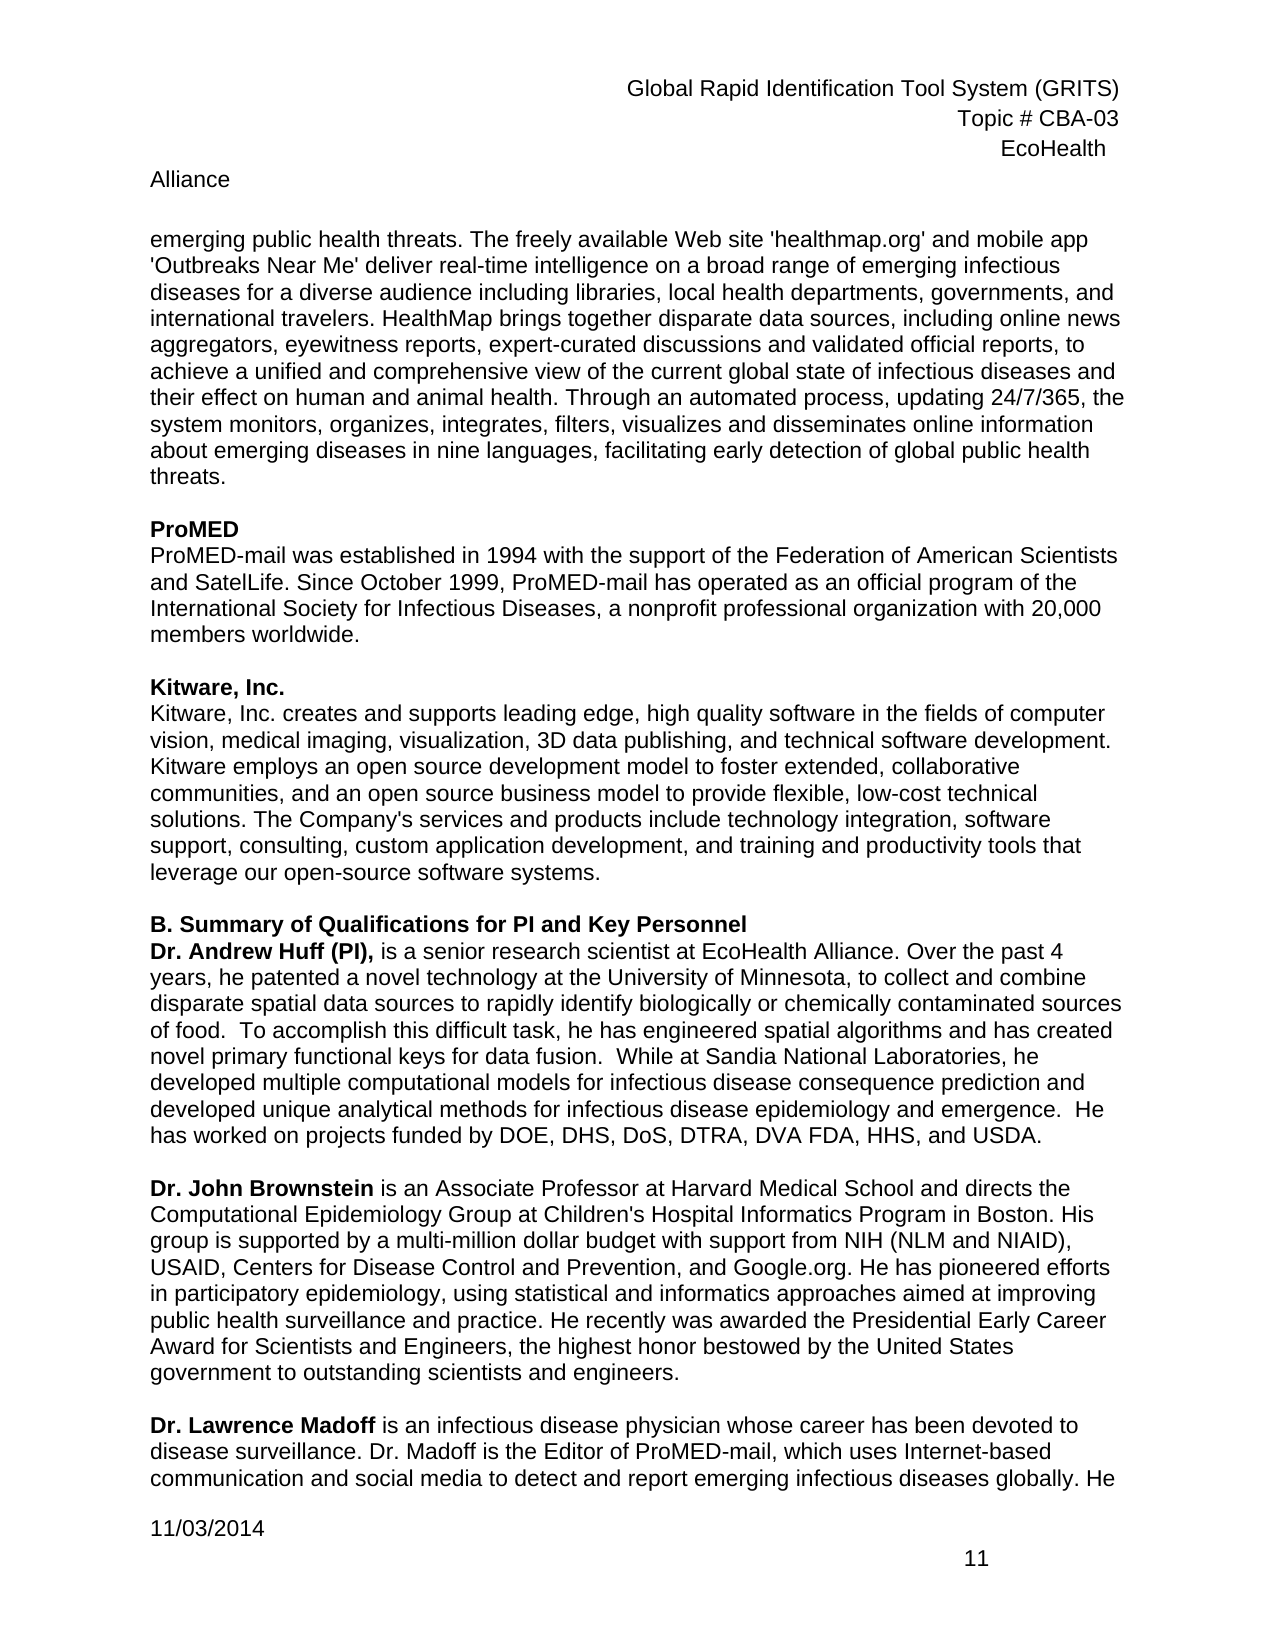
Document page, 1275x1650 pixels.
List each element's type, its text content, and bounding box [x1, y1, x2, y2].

text Kitware, Inc. [150, 674, 1125, 700]
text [150, 226, 1125, 489]
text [150, 1412, 1125, 1491]
text ProMED [150, 516, 1125, 542]
text Dr. Andrew Huff (PI), is a senior research scientist at EcoHealth Alliance. Over the past 4 years, he patented a novel technology at the University of Minnesota, to collect and combine disparate spatial data sources to rapidly identify biologically or chemically contaminated sources of food. To accomplish this difficult task, he has engineered spatial algorithms and has created novel primary functional keys for data fusion. While at Sandia National Laboratories, he developed multiple computational models for infectious disease consequence prediction and developed unique analytical methods for infectious disease epidemiology and emergence. He has worked on projects funded by DOE, DHS, DoS, DTRA, DVA FDA, HHS, and USDA. [150, 938, 1125, 1148]
text B. Summary of Qualifications for PI and Key Personnel [150, 911, 1125, 938]
text Dr. John Brownstein is an Associate Professor at Harvard Medical School and directs the Computational Epidemiology Group at Children's Hospital Informatics Program in Boston. His group is supported by a multi-million dollar budget with support from NIH (NLM and NIAID), USAID, Centers for Disease Control and Prevention, and Google.org. He has pioneered efforts in participatory epidemiology, using statistical and informatics approaches aimed at improving public health surveillance and practice. He recently was awarded the Presidential Early Career Award for Scientists and Engineers, the highest honor bestowed by the United States government to outstanding scientists and engineers. [150, 1175, 1125, 1386]
text ProMED-mail was established in 1994 with the support of the Federation of American Scientists and SatelLife. Since October 1999, ProMED-mail has operated as an official program of the International Society for Infectious Diseases, a nonprofit professional organization with 20,000 members worldwide. [150, 542, 1125, 648]
text Kitware, Inc. creates and supports leading edge, high quality software in the fields of computer vision, medical imaging, visualization, 3D data publishing, and technical software development. Kitware employs an open source development model to foster extended, collaborative communities, and an open source business model to provide flexible, low-cost technical solutions. The Company's services and products include technology integration, software support, consulting, custom application development, and training and productivity tools that leverage our open-source software systems. [150, 700, 1125, 885]
